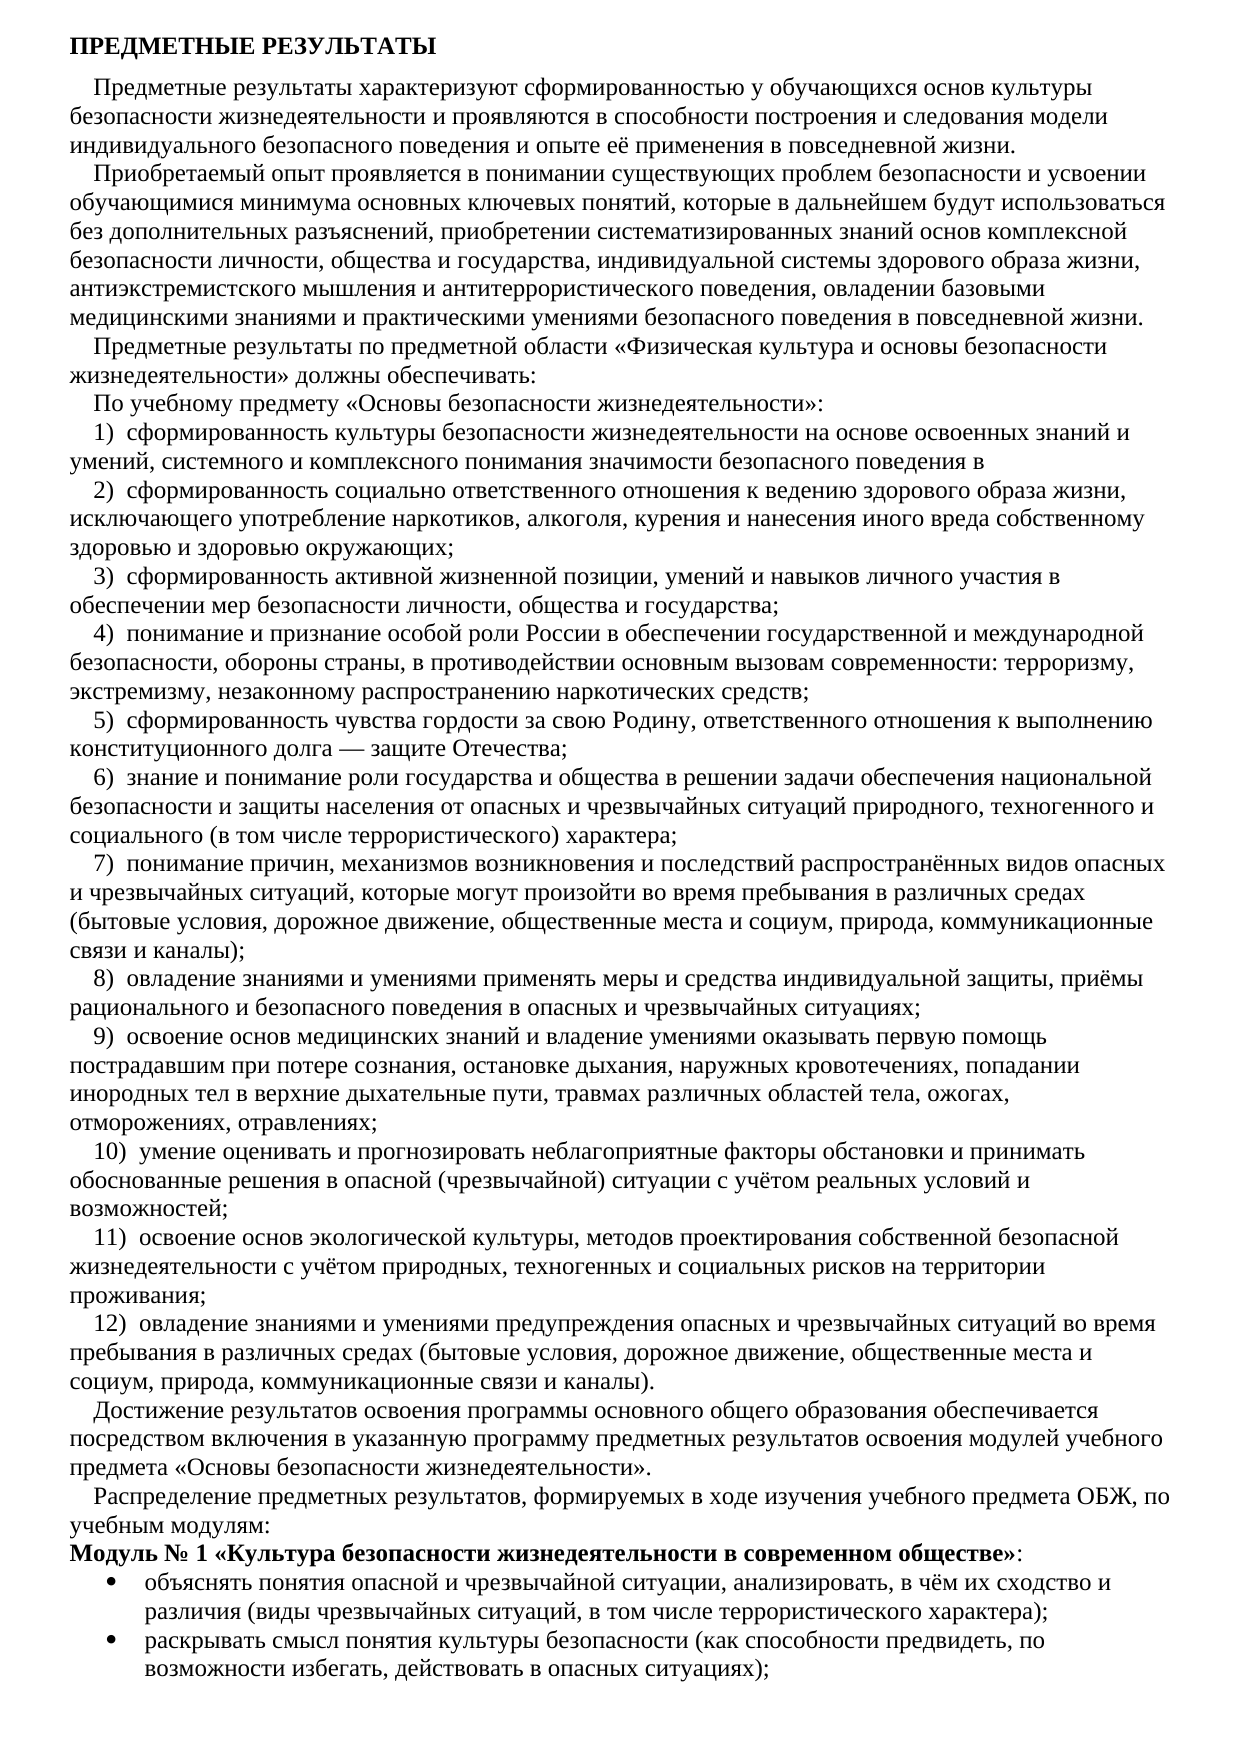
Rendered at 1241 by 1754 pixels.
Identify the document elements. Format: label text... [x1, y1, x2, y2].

list раскрывать смысл понятия культуры безопасности (как способности предвидеть, по возможности избегать, действовать в опасных ситуациях); [107, 1625, 1172, 1682]
list объяснять понятия опасной и чрезвычайной ситуации, анализировать, в чём их сходство и различия (виды чрезвычайных ситуаций, в том числе террористического характера); [107, 1567, 1172, 1625]
text 7) понимание причин, механизмов возникновения и последствий распространённых видов опасных и чрезвычайных ситуаций, которые могут произойти во время пребывания в различных средах (бытовые условия, дорожное движение, общественные места и социум, природа, коммуникационные связи и каналы); [69, 848, 1172, 963]
text 10) умение оценивать и прогнозировать неблагоприятные факторы обстановки и принимать обоснованные решения в опасной (чрезвычайной) ситуации с учётом реальных условий и возможностей; [69, 1136, 1172, 1222]
text Предметные результаты характеризуют сформированностью у обучающихся основ культуры безопасности жизнедеятельности и проявляются в способности построения и следования модели индивидуального безопасного поведения и опыте её применения в повседневной жизни. [69, 72, 1172, 158]
text 11) освоение основ экологической культуры, методов проектирования собственной безопасной жизнедеятельности с учётом природных, техногенных и социальных рисков на территории проживания; [69, 1222, 1172, 1308]
text 2) сформированность социально ответственного отношения к ведению здорового образа жизни, исключающего употребление наркотиков, алкоголя, курения и нанесения иного вреда собственному здоровью и здоровью окружающих; [69, 475, 1172, 561]
text 1) сформированность культуры безопасности жизнедеятельности на основе освоенных знаний и умений, системного и комплексного понимания значимости безопасного поведения в [69, 417, 1172, 475]
text ПРЕДМЕТНЫЕ РЕЗУЛЬТАТЫ [69, 31, 1172, 60]
text Предметные результаты по предметной области «Физическая культура и основы безопасности жизнедеятельности» должны обеспечивать: [69, 331, 1172, 388]
text Приобретаемый опыт проявляется в понимании существующих проблем безопасности и усвоении обучающимися минимума основных ключевых понятий, которые в дальнейшем будут использоваться без дополнительных разъяснений, приобретении систематизированных знаний основ комплексной безопасности личности, общества и государства, индивидуальной системы здорового образа жизни, антиэкстремистского мышления и антитеррористического поведения, овладении базовыми медицинскими знаниями и практическими умениями безопасного поведения в повседневной жизни. [69, 158, 1172, 331]
text 6) знание и понимание роли государства и общества в решении задачи обеспечения национальной безопасности и защиты населения от опасных и чрезвычайных ситуаций природного, техногенного и социального (в том числе террористического) характера; [69, 762, 1172, 848]
text Распределение предметных результатов, формируемых в ходе изучения учебного предмета ОБЖ, по учебным модулям: [69, 1481, 1172, 1538]
text 4) понимание и признание особой роли России в обеспечении государственной и международной безопасности, обороны страны, в противодействии основным вызовам современности: терроризму, экстремизму, незаконному распространению наркотических средств; [69, 618, 1172, 705]
text 12) овладение знаниями и умениями предупреждения опасных и чрезвычайных ситуаций во время пребывания в различных средах (бытовые условия, дорожное движение, общественные места и социум, природа, коммуникационные связи и каналы). [69, 1308, 1172, 1395]
text 3) сформированность активной жизненной позиции, умений и навыков личного участия в обеспечении мер безопасности личности, общества и государства; [69, 561, 1172, 618]
text Модуль № 1 «Культура безопасности жизнедеятельности в современном обществе»: [69, 1538, 1172, 1567]
text 5) сформированность чувства гордости за свою Родину, ответственного отношения к выполнению конституционного долга — защите Отечества; [69, 705, 1172, 762]
text 9) освоение основ медицинских знаний и владение умениями оказывать первую помощь пострадавшим при потере сознания, остановке дыхания, наружных кровотечениях, попадании инородных тел в верхние дыхательные пути, травмах различных областей тела, ожогах, отморожениях, отравлениях; [69, 1021, 1172, 1136]
text По учебному предмету «Основы безопасности жизнедеятельности»: [69, 388, 1172, 417]
text 8) овладение знаниями и умениями применять меры и средства индивидуальной защиты, приёмы рационального и безопасного поведения в опасных и чрезвычайных ситуациях; [69, 963, 1172, 1021]
text Достижение результатов освоения программы основного общего образования обеспечивается посредством включения в указанную программу предметных результатов освоения модулей учебного предмета «Основы безопасности жизнедеятельности». [69, 1395, 1172, 1481]
